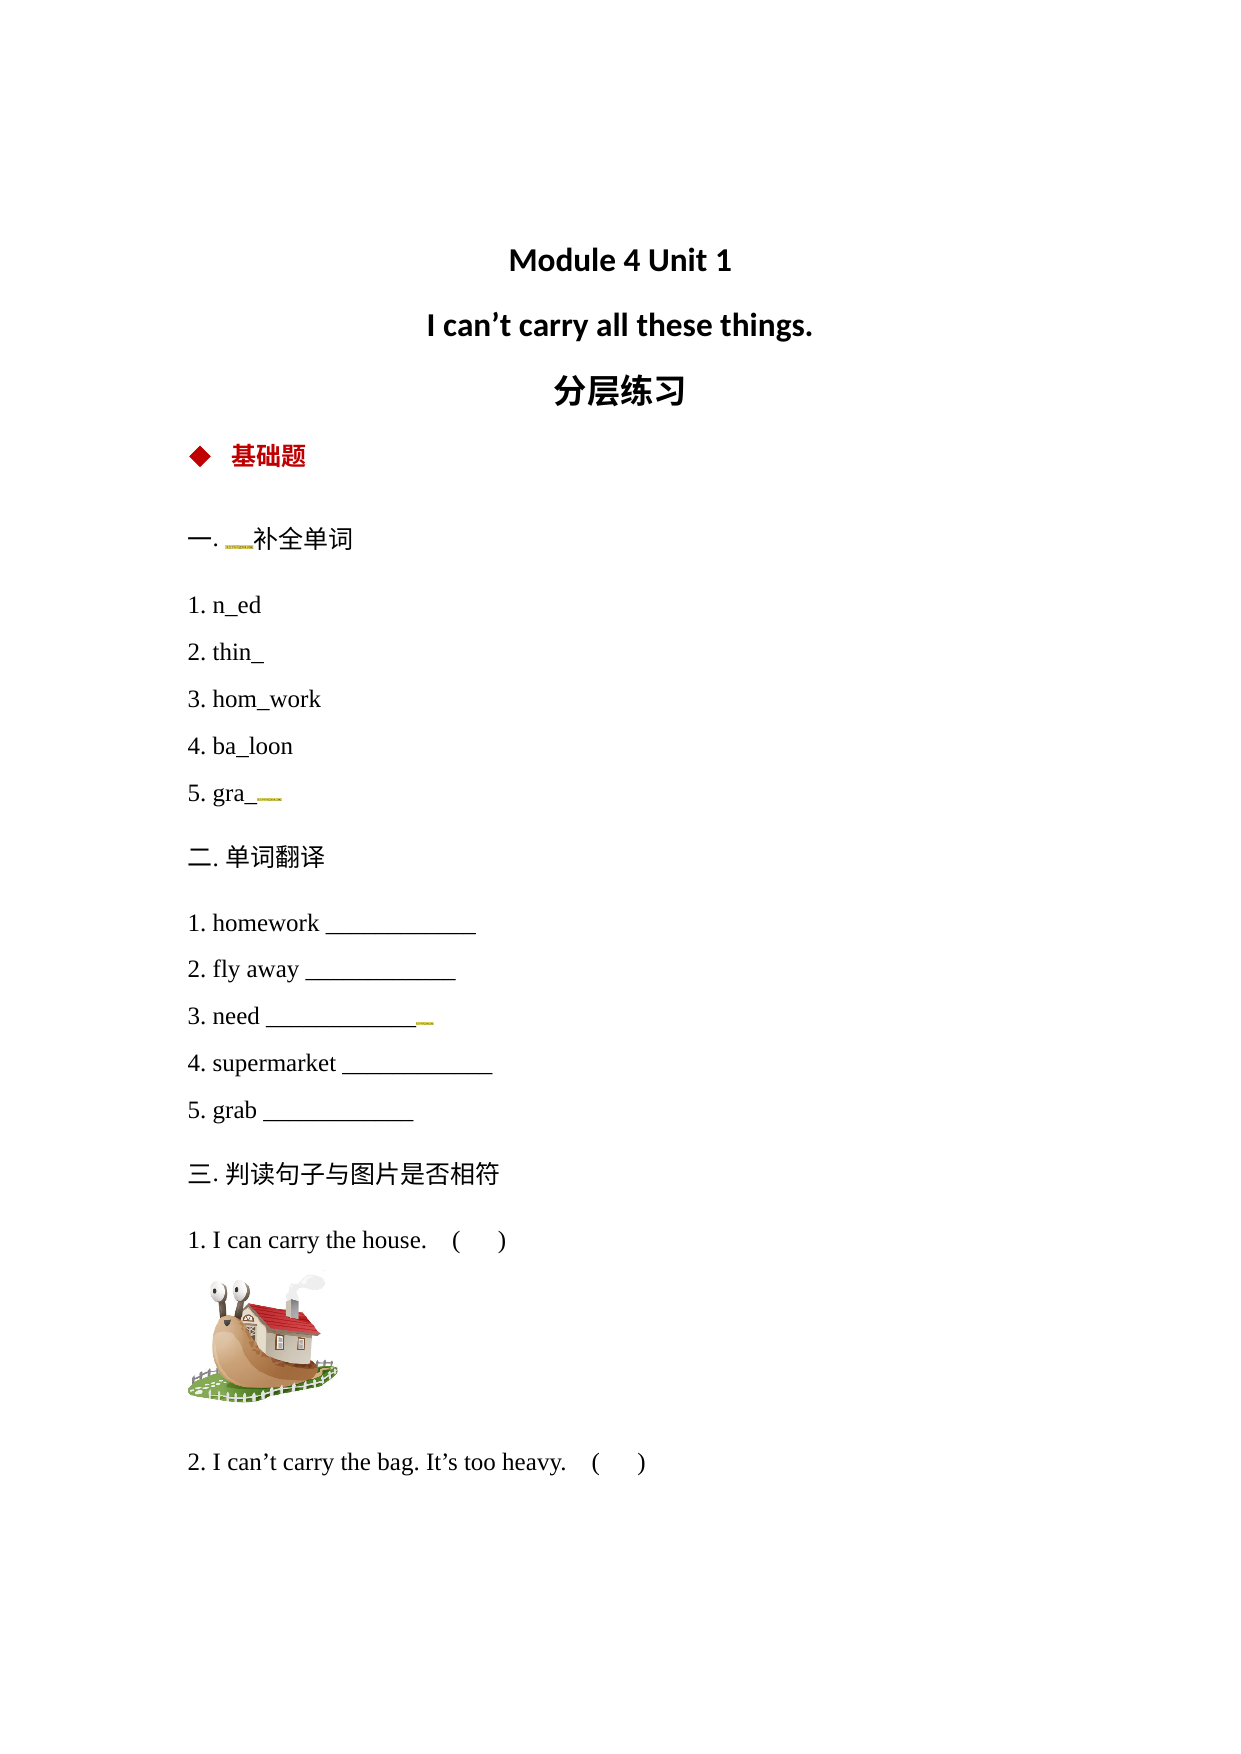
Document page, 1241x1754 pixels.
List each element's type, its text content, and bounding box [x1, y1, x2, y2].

text 三. 判读句子与图片是否相符 [187, 1140, 1053, 1205]
text 2. I can’t carry the bag. It’s too heavy. ( ) [187, 1445, 1053, 1478]
text 5. gra_ [187, 776, 1053, 808]
list 单词翻译 [187, 823, 1053, 888]
picture [187, 1270, 338, 1403]
text 5. grab ____________ [187, 1093, 1053, 1126]
text 1. I can carry the house. ( ) [187, 1223, 1053, 1256]
list 基础题 [187, 422, 1053, 487]
text 1. n_ed [187, 588, 1053, 621]
text 4. ba_loon [187, 729, 1053, 761]
text 3. need ____________[来源:Z。xx。k.Com] [187, 999, 1053, 1032]
text 1. homework ____________ [187, 906, 1053, 938]
text 2. fly away ____________ [187, 953, 1053, 985]
text 2. thin_ [187, 635, 1053, 668]
subtitle Module 4 Unit 1 [187, 227, 1053, 292]
text 4. supermarket ____________ [187, 1046, 1053, 1079]
picture [225, 545, 254, 549]
list 补全单词 [187, 505, 1053, 570]
text 3. hom_work [187, 682, 1053, 714]
subtitle 分层练习 [187, 357, 1053, 422]
subtitle I can’t carry all these things. [187, 292, 1053, 357]
